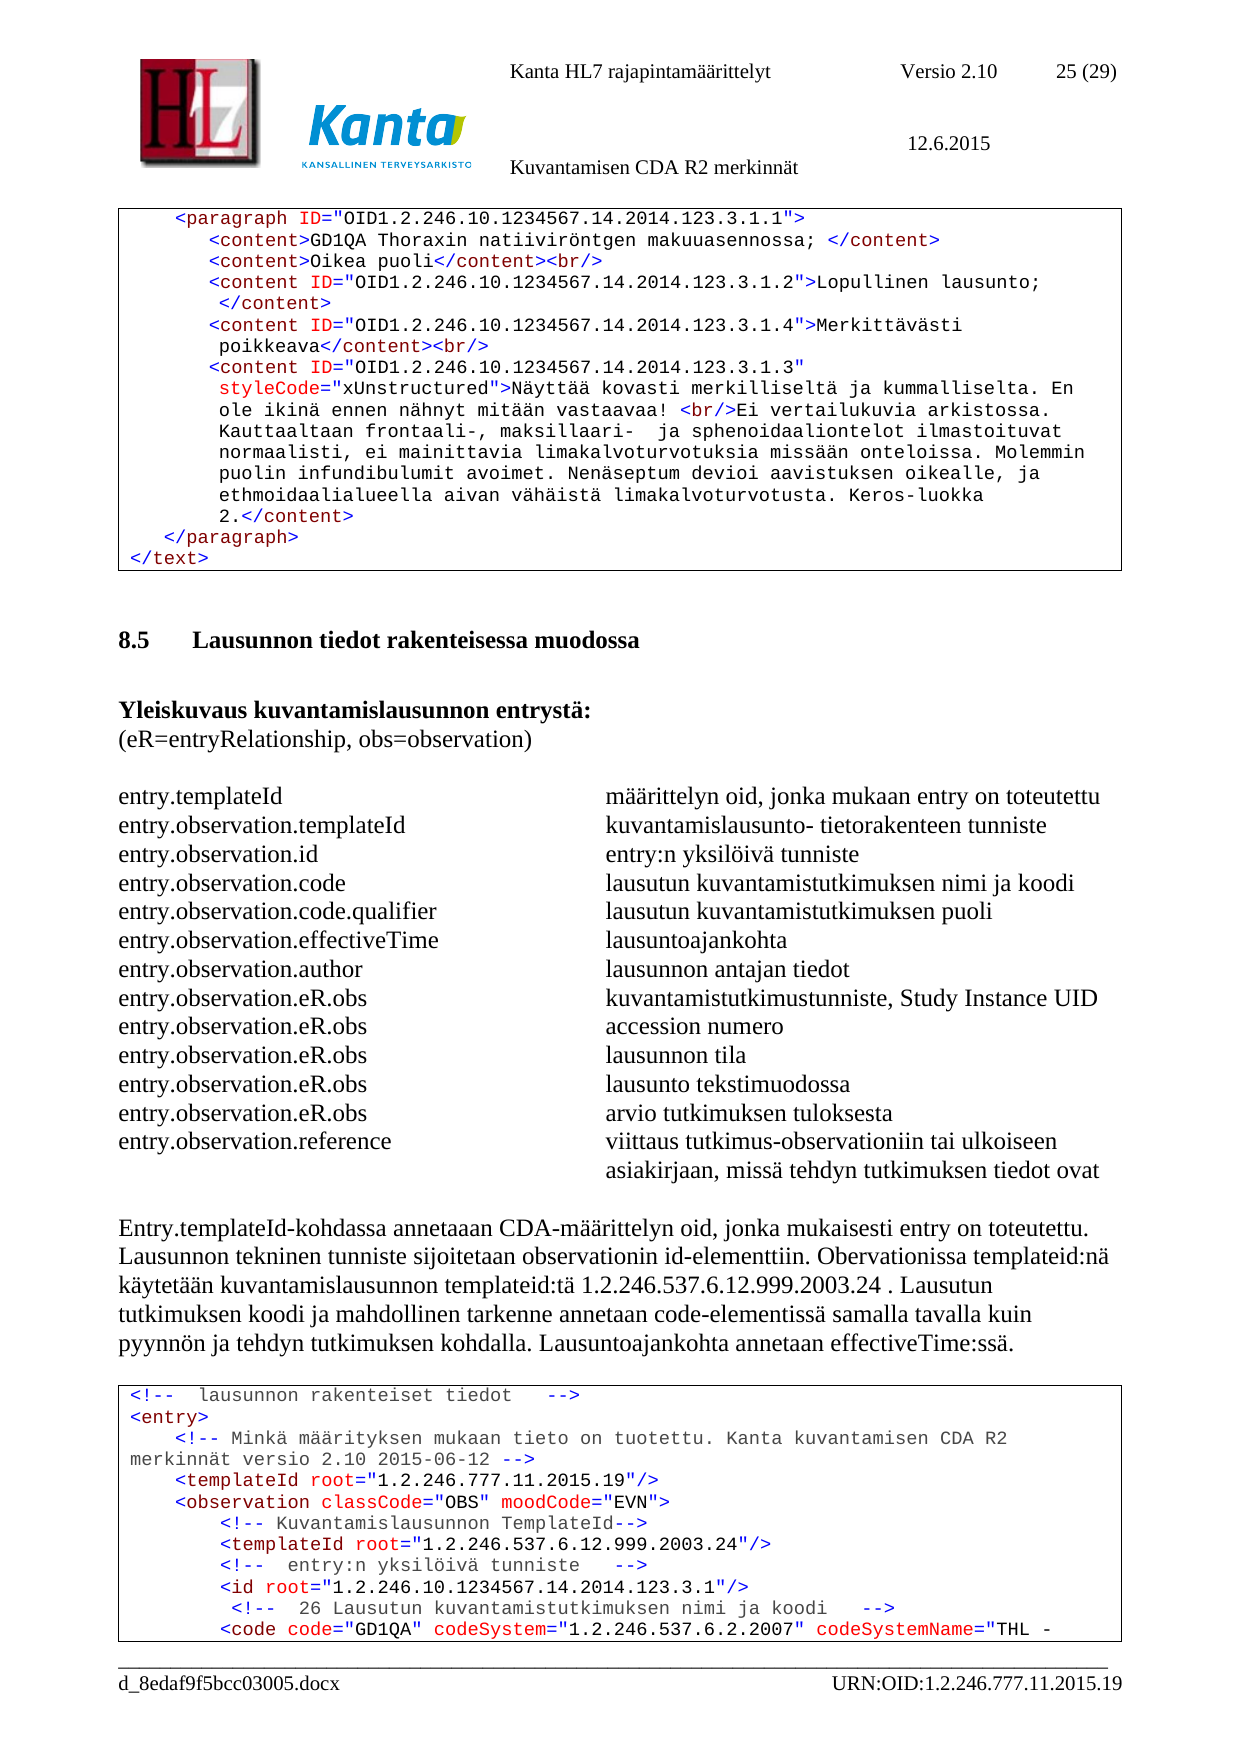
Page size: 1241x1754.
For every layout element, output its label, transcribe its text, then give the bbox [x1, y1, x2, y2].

text entry.observation.code.qualifier lausutun kuvantamistutkimuksen puoli [118, 896, 1122, 925]
subtitle Lausunnon tiedot rakenteisessa muodossa [118, 625, 1122, 654]
picture [323, 105, 335, 119]
text entry.templateId määrittelyn oid, jonka mukaan entry on toteutettu [118, 781, 1122, 810]
text entry.observation.eR.obs accession numero [118, 1011, 1122, 1040]
text entry.observation.eR.obs lausunnon tila [118, 1040, 1122, 1069]
text (eR=entryRelationship, obs=observation) [118, 724, 1122, 753]
text entry.observation.eR.obs arvio tutkimuksen tuloksesta [118, 1098, 1122, 1126]
text entry.observation.templateId kuvantamislausunto- tietorakenteen tunniste [118, 810, 1122, 839]
text entry.observation.code lausutun kuvantamistutkimuksen nimi ja koodi [118, 868, 1122, 896]
text entry.observation.id entry:n yksilöivä tunniste [118, 839, 1122, 868]
text Entry.templateId-kohdassa annetaaan CDA-määrittelyn oid, jonka mukaisesti entry on toteutettu. Lausunnon tekninen tunniste sijoitetaan observationin id-elementtiin. Obervationissa templateid:nä käytetään kuvantamislausunnon templateid:tä 1.2.246.537.6.12.999.2003.24 . Lausutun tutkimuksen koodi ja mahdollinen tarkenne annetaan code-elementissä samalla tavalla kuin pyynnön ja tehdyn tutkimuksen kohdalla. Lausuntoajankohta annetaan effectiveTime:ssä. [118, 1213, 1122, 1385]
text Yleiskuvaus kuvantamislausunnon entrystä: [118, 695, 1122, 724]
text entry.observation.eR.obs kuvantamistutkimustunniste, Study Instance UID [118, 983, 1122, 1011]
text entry.observation.effectiveTime lausuntoajankohta [118, 925, 1122, 954]
text entry.observation.eR.obs lausunto tekstimuodossa [118, 1069, 1122, 1098]
text entry.observation.author lausunnon antajan tiedot [118, 954, 1122, 983]
picture [140, 59, 262, 168]
picture [302, 105, 472, 168]
text entry.observation.reference viittaus tutkimus-observationiin tai ulkoiseen asiakirjaan, missä tehdyn tutkimuksen tiedot ovat [118, 1126, 1122, 1184]
